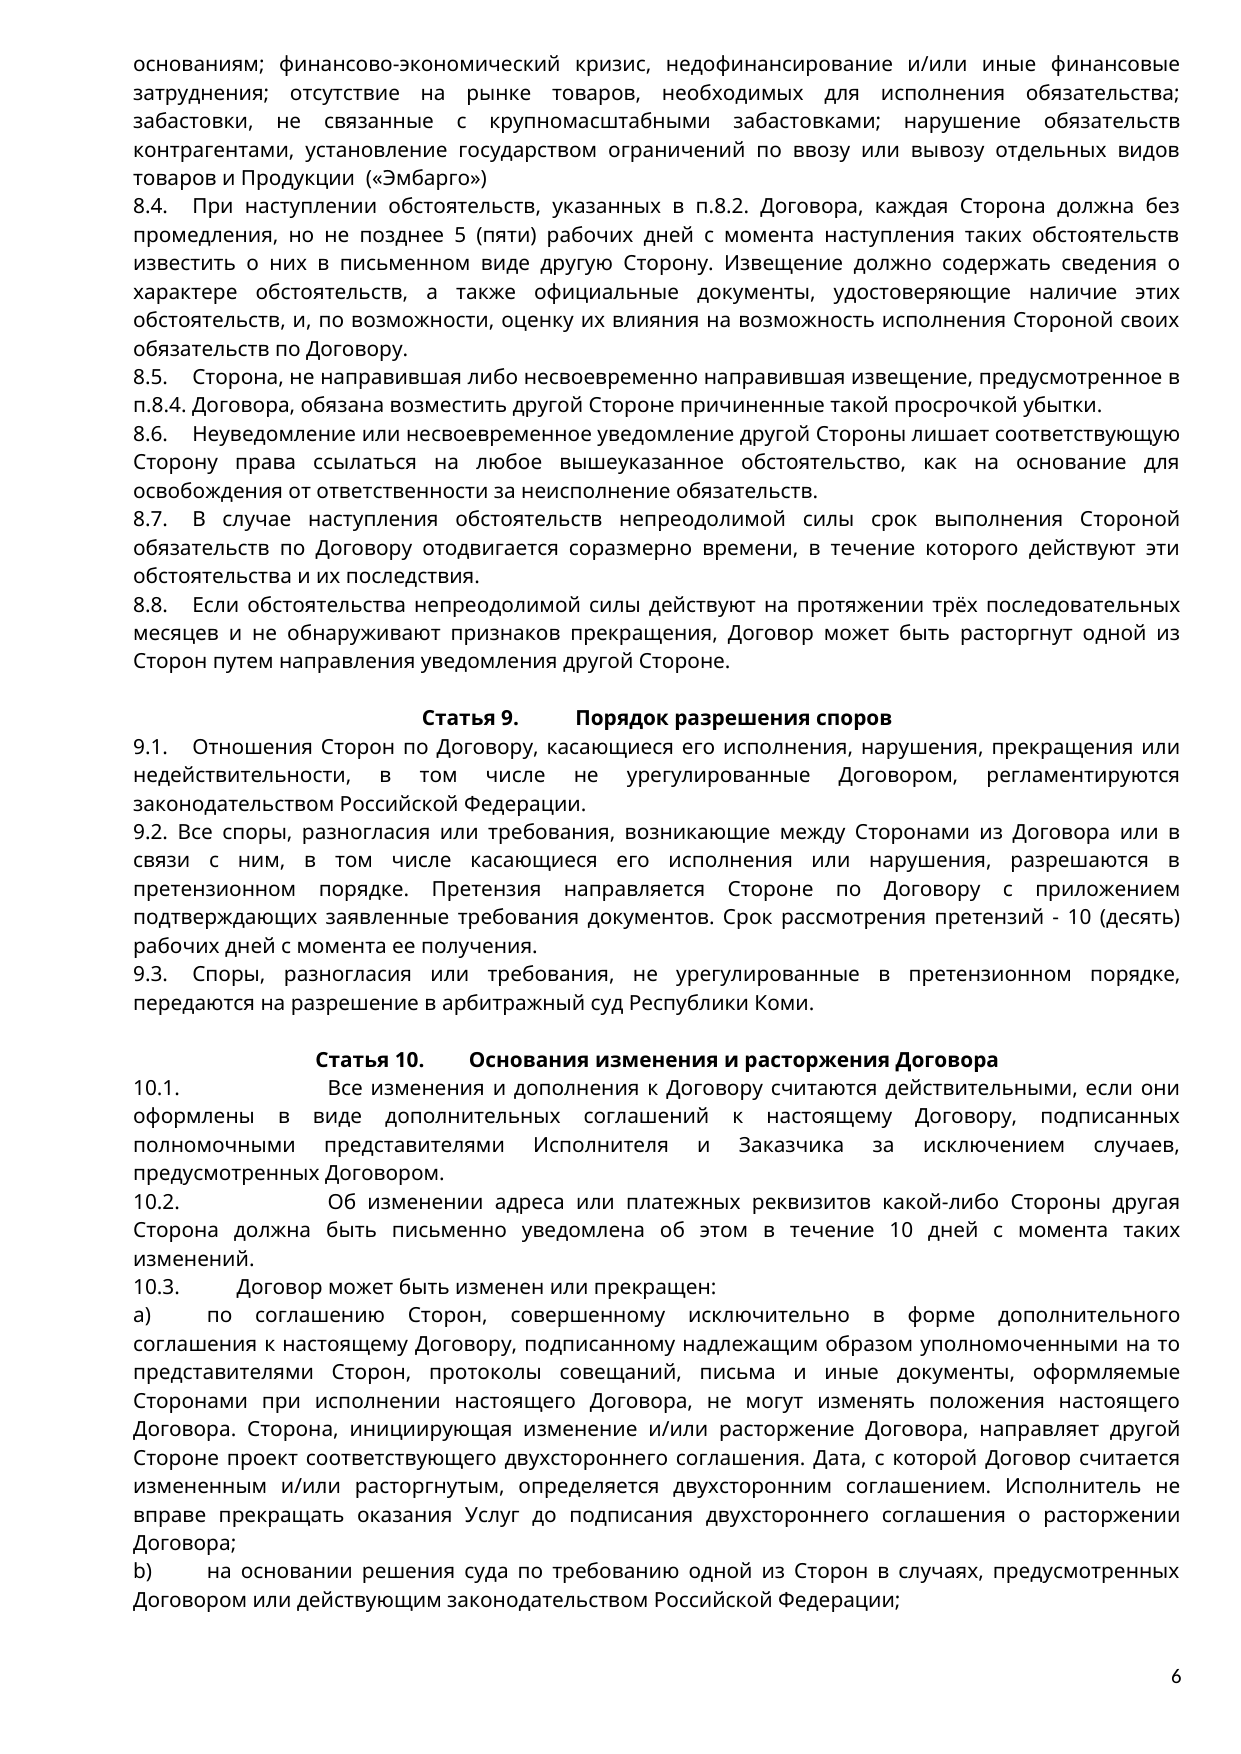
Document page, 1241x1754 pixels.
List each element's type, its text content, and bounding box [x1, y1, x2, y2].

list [133, 49, 1181, 192]
list Сторона, не направившая либо несвоевременно направившая извещение, предусмотренное в п.8.4. Договора, обязана возместить другой Стороне причиненные такой просрочкой убытки. [133, 362, 1181, 419]
list Все изменения и дополнения к Договору считаются действительными, если они оформлены в виде дополнительных соглашений к настоящему Договору, подписанных полномочными представителями Исполнителя и Заказчика за исключением случаев, предусмотренных Договором. [133, 1073, 1181, 1187]
list Споры, разногласия или требования, не урегулированные в претензионном порядке, передаются на разрешение в арбитражный суд Республики Коми. [133, 959, 1181, 1016]
list Неуведомление или несвоевременное уведомление другой Стороны лишает соответствующую Сторону права ссылаться на любое вышеуказанное обстоятельство, как на основание для освобождения от ответственности за неисполнение обязательств. [133, 419, 1181, 504]
list Отношения Сторон по Договору, касающиеся его исполнения, нарушения, прекращения или недействительности, в том числе не урегулированные Договором, регламентируются законодательством Российской Федерации. [133, 732, 1181, 817]
list по соглашению Сторон, совершенному исключительно в форме дополнительного соглашения к настоящему Договору, подписанному надлежащим образом уполномоченными на то представителями Сторон, протоколы совещаний, письма и иные документы, оформляемые Сторонами при исполнении настоящего Договора, не могут изменять положения настоящего Договора. Сторона, инициирующая изменение и/или расторжение Договора, направляет другой Стороне проект соответствующего двухстороннего соглашения. Дата, с которой Договор считается измененным и/или расторгнутым, определяется двухсторонним соглашением. Исполнитель не вправе прекращать оказания Услуг до подписания двухстороннего соглашения о расторжении Договора; [133, 1301, 1181, 1557]
list на основании решения суда по требованию одной из Сторон в случаях, предусмотренных Договором или действующим законодательством Российской Федерации; [133, 1557, 1181, 1613]
list Если обстоятельства непреодолимой силы действуют на протяжении трёх последовательных месяцев и не обнаруживают признаков прекращения, Договор может быть расторгнут одной из Сторон путем направления уведомления другой Стороне. [133, 590, 1181, 675]
list Порядок разрешения споров [133, 703, 1181, 732]
list В случае наступления обстоятельств непреодолимой силы срок выполнения Стороной обязательств по Договору отодвигается соразмерно времени, в течение которого действуют эти обстоятельства и их последствия. [133, 504, 1181, 590]
list Договор может быть изменен или прекращен: [133, 1272, 1181, 1301]
list Об изменении адреса или платежных реквизитов какой-либо Стороны другая Сторона должна быть письменно уведомлена об этом в течение 10 дней с момента таких изменений. [133, 1187, 1181, 1272]
list Основания изменения и расторжения Договора [133, 1045, 1181, 1073]
list Все споры, разногласия или требования, возникающие между Сторонами из Договора или в связи с ним, в том числе касающиеся его исполнения или нарушения, разрешаются в претензионном порядке. Претензия направляется Стороне по Договору с приложением подтверждающих заявленные требования документов. Срок рассмотрения претензий - 10 (десять) рабочих дней с момента ее получения. [133, 817, 1181, 959]
list При наступлении обстоятельств, указанных в п.8.2. Договора, каждая Сторона должна без промедления, но не позднее 5 (пяти) рабочих дней с момента наступления таких обстоятельств известить о них в письменном виде другую Сторону. Извещение должно содержать сведения о характере обстоятельств, а также официальные документы, удостоверяющие наличие этих обстоятельств, и, по возможности, оценку их влияния на возможность исполнения Стороной своих обязательств по Договору. [133, 192, 1181, 362]
